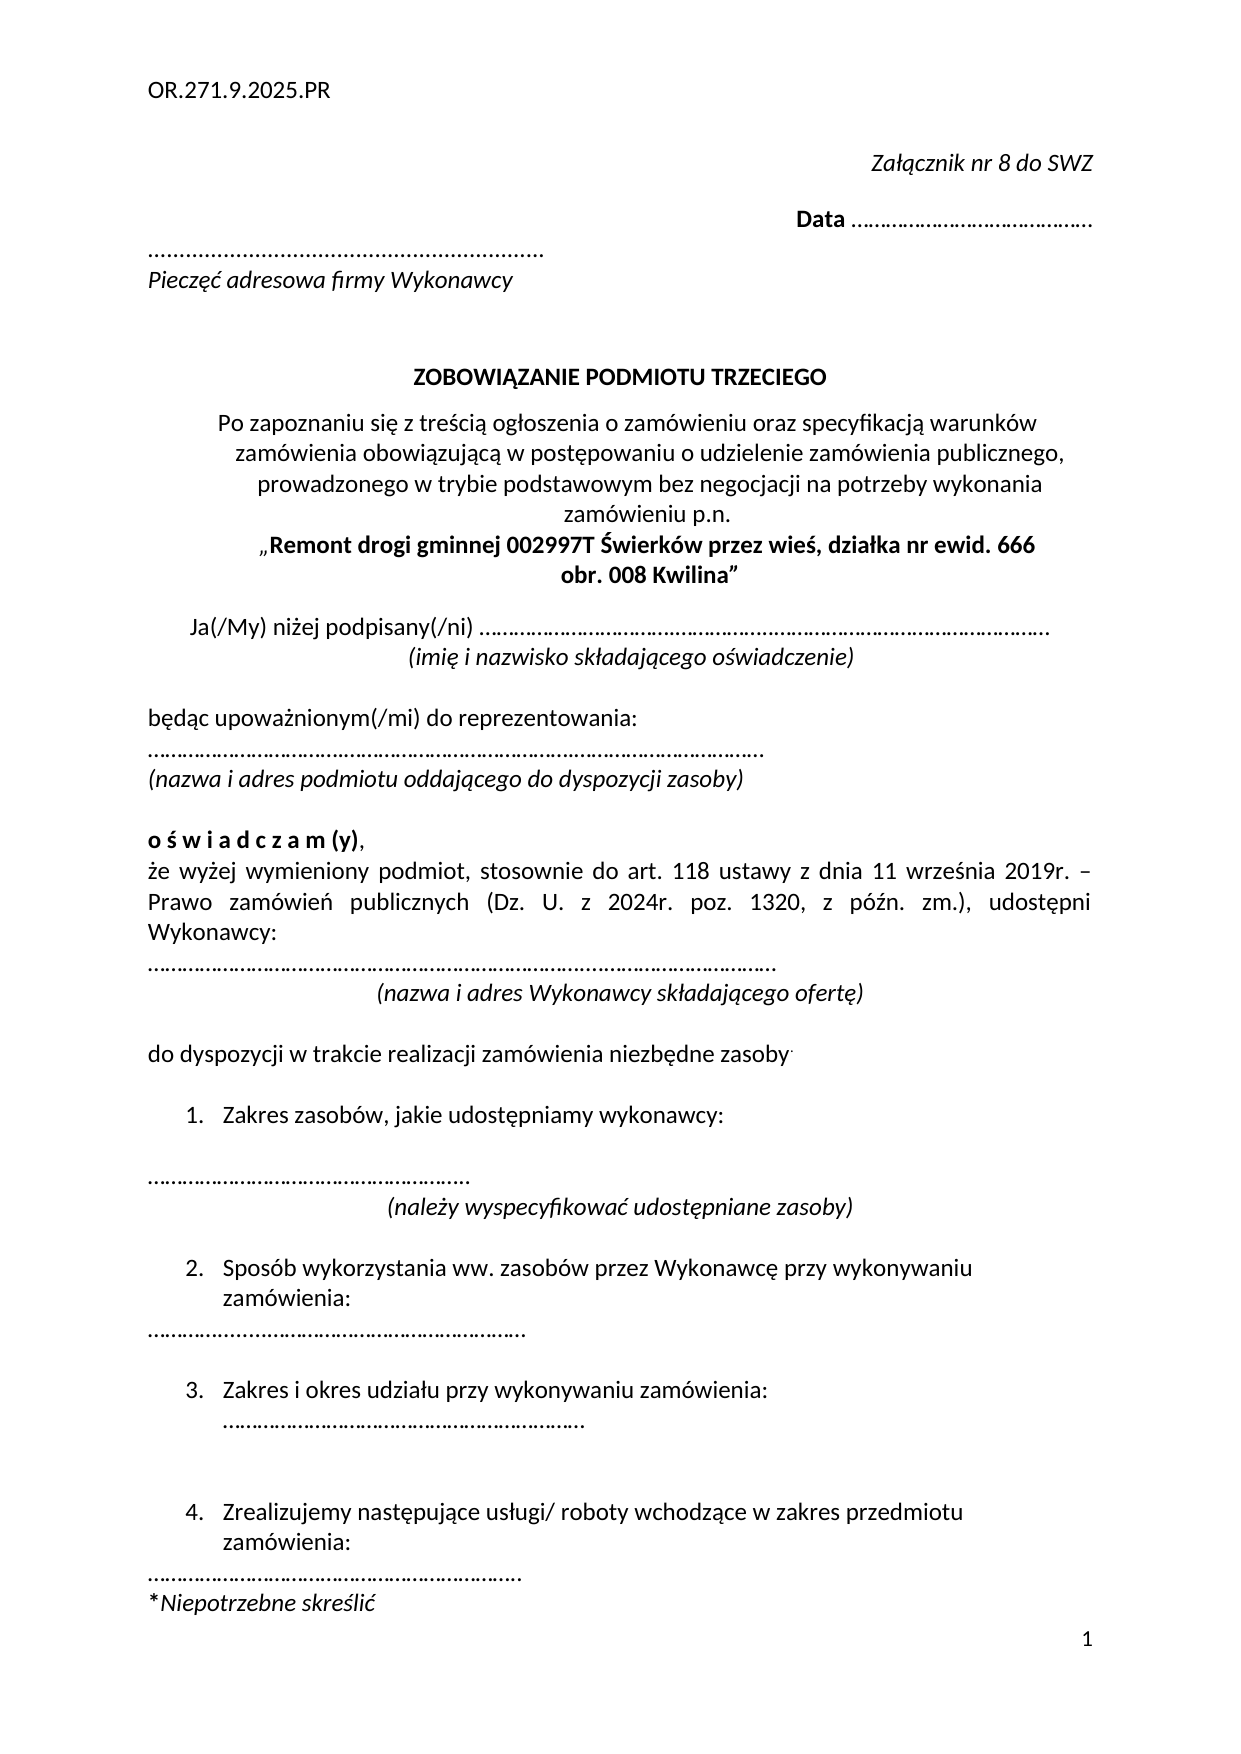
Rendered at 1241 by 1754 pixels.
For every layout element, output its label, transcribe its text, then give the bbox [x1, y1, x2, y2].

text (nazwa i adres Wykonawcy składającego ofertę) [148, 977, 1093, 1008]
list Zrealizujemy następujące usługi/ roboty wchodzące w zakres przedmiotu zamówienia: [185, 1496, 1093, 1557]
text ............................................................... [148, 234, 1093, 264]
text …………........……………………………………… [148, 1313, 1093, 1343]
text *Niepotrzebne skreślić [148, 1588, 1093, 1618]
text (imię i nazwisko składającego oświadczenie) [148, 641, 1093, 672]
text Ja(/My) niżej podpisany(/ni) …………………………….……………..………………………………………… [148, 611, 1093, 641]
text Pieczęć adresowa firmy Wykonawcy [148, 264, 1093, 295]
text …………………………….………………………………….…………………………… [148, 733, 1093, 763]
text że wyżej wymieniony podmiot, stosownie do art. 118 ustawy z dnia 11 września 2019r. – Prawo zamówień publicznych (Dz. U. z 2024r. poz. 1320, z późn. zm.), udostępni Wykonawcy: [148, 855, 1093, 947]
list Po zapoznaniu się z treścią ogłoszenia o zamówieniu oraz specyfikacją warunków zamówienia obowiązującą w postępowaniu o udzielenie zamówienia publicznego, prowadzonego w trybie podstawowym bez negocjacji na potrzeby wykonania zamówieniu p.n. „Remont drogi gminnej 002997T Świerków przez wieś, działka nr ewid. 666 obr. 008 Kwilina” [163, 407, 1093, 590]
list Zakres i okres udziału przy wykonywaniu zamówienia: ……………………………………………………… [185, 1374, 1093, 1435]
text ……………………………………………………….. [148, 1557, 1093, 1588]
text (nazwa i adres podmiotu oddającego do dyspozycji zasoby) [148, 763, 1093, 794]
text Data …………………………………… [148, 203, 1093, 234]
text do dyspozycji w trakcie realizacji zamówienia niezbędne zasoby. [148, 1038, 1093, 1069]
text będąc upoważnionym(/mi) do reprezentowania: [148, 702, 1093, 733]
list Zakres zasobów, jakie udostępniamy wykonawcy: [185, 1099, 1093, 1130]
text ……………………………………………….. [148, 1160, 1093, 1191]
text o ś w i a d c z a m (y), [148, 824, 1093, 855]
text Załącznik nr 8 do SWZ [148, 148, 1093, 178]
text …………………………………………………………………....………………………… [148, 947, 1093, 977]
list Sposób wykorzystania ww. zasobów przez Wykonawcę przy wykonywaniu zamówienia: [185, 1252, 1093, 1313]
text (należy wyspecyfikować udostępniane zasoby) [148, 1191, 1093, 1221]
text ZOBOWIĄZANIE PODMIOTU TRZECIEGO [148, 361, 1093, 392]
